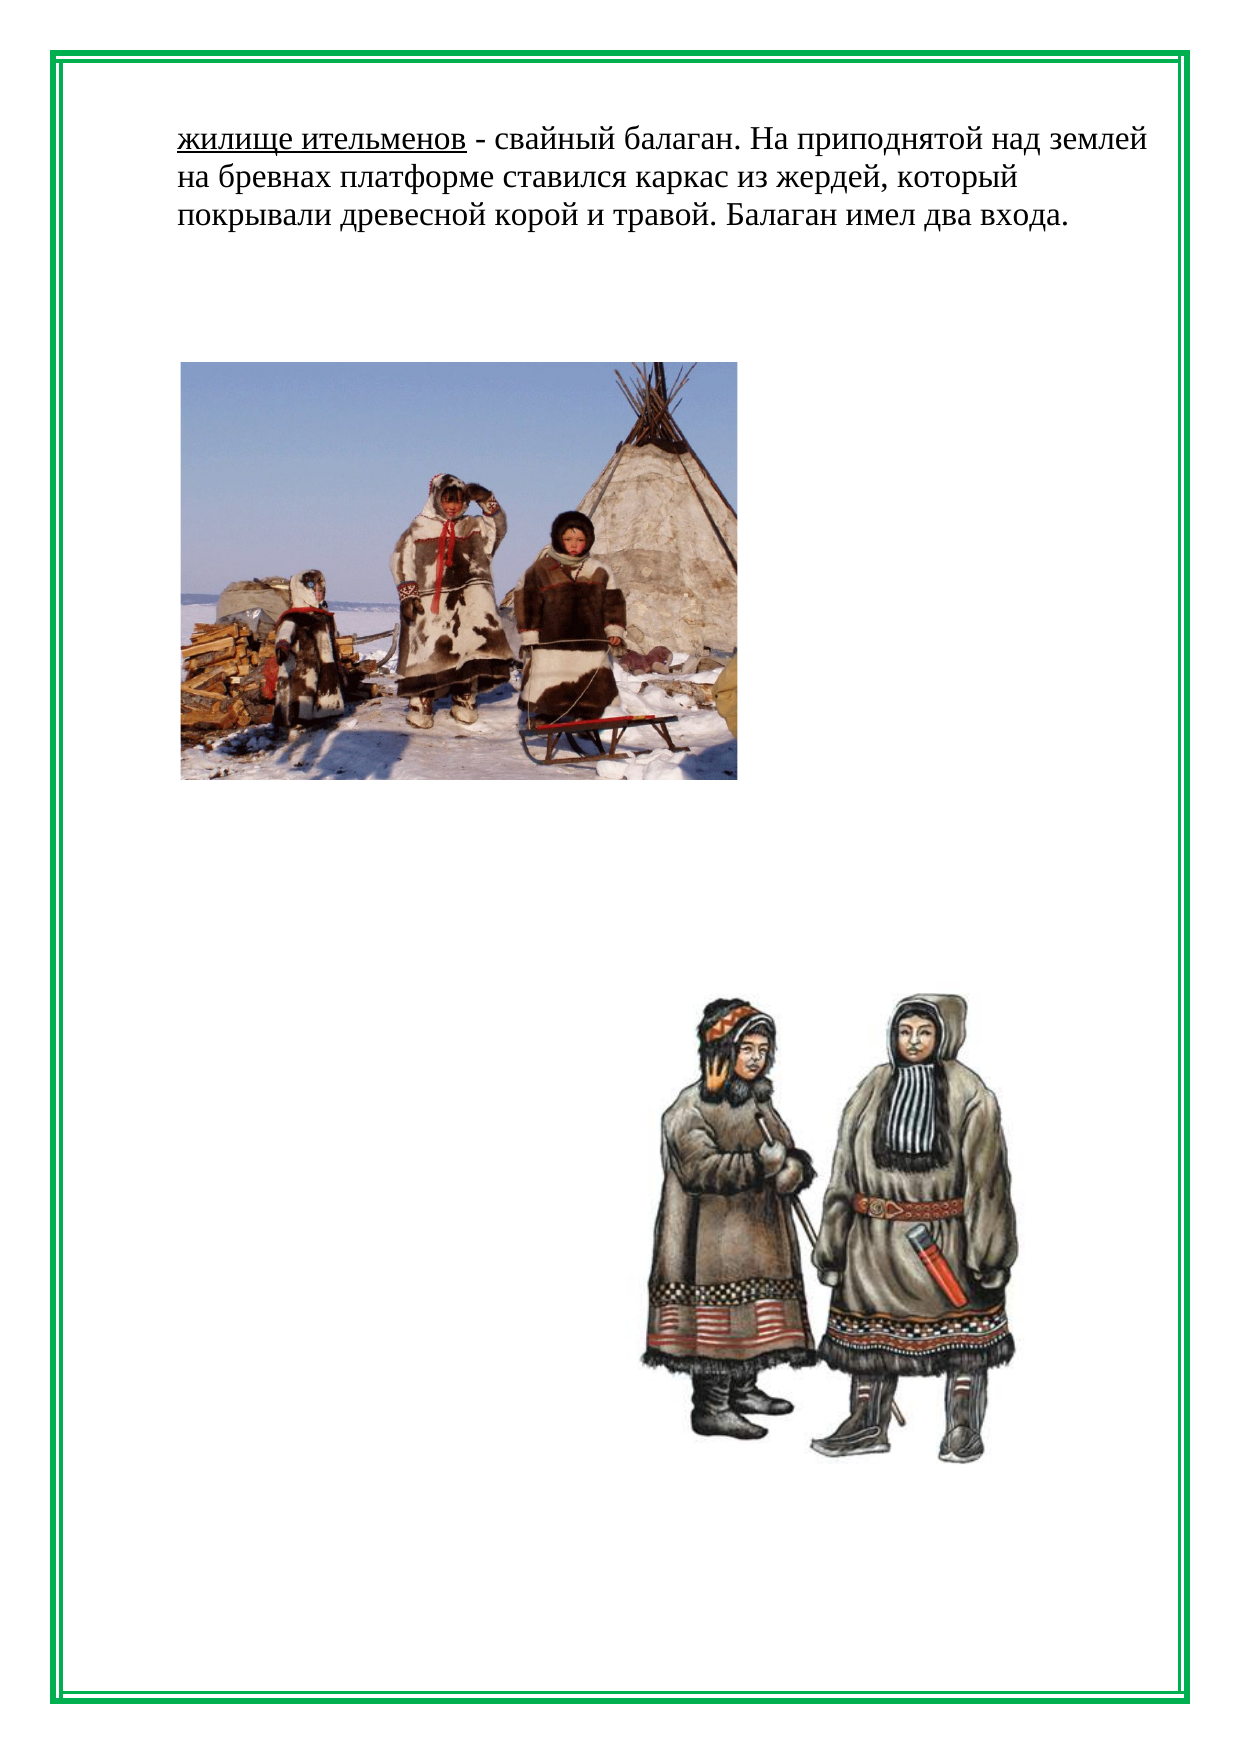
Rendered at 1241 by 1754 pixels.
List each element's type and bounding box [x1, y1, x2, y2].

picture [180, 362, 738, 780]
text [177, 118, 1152, 233]
picture [605, 962, 1059, 1485]
